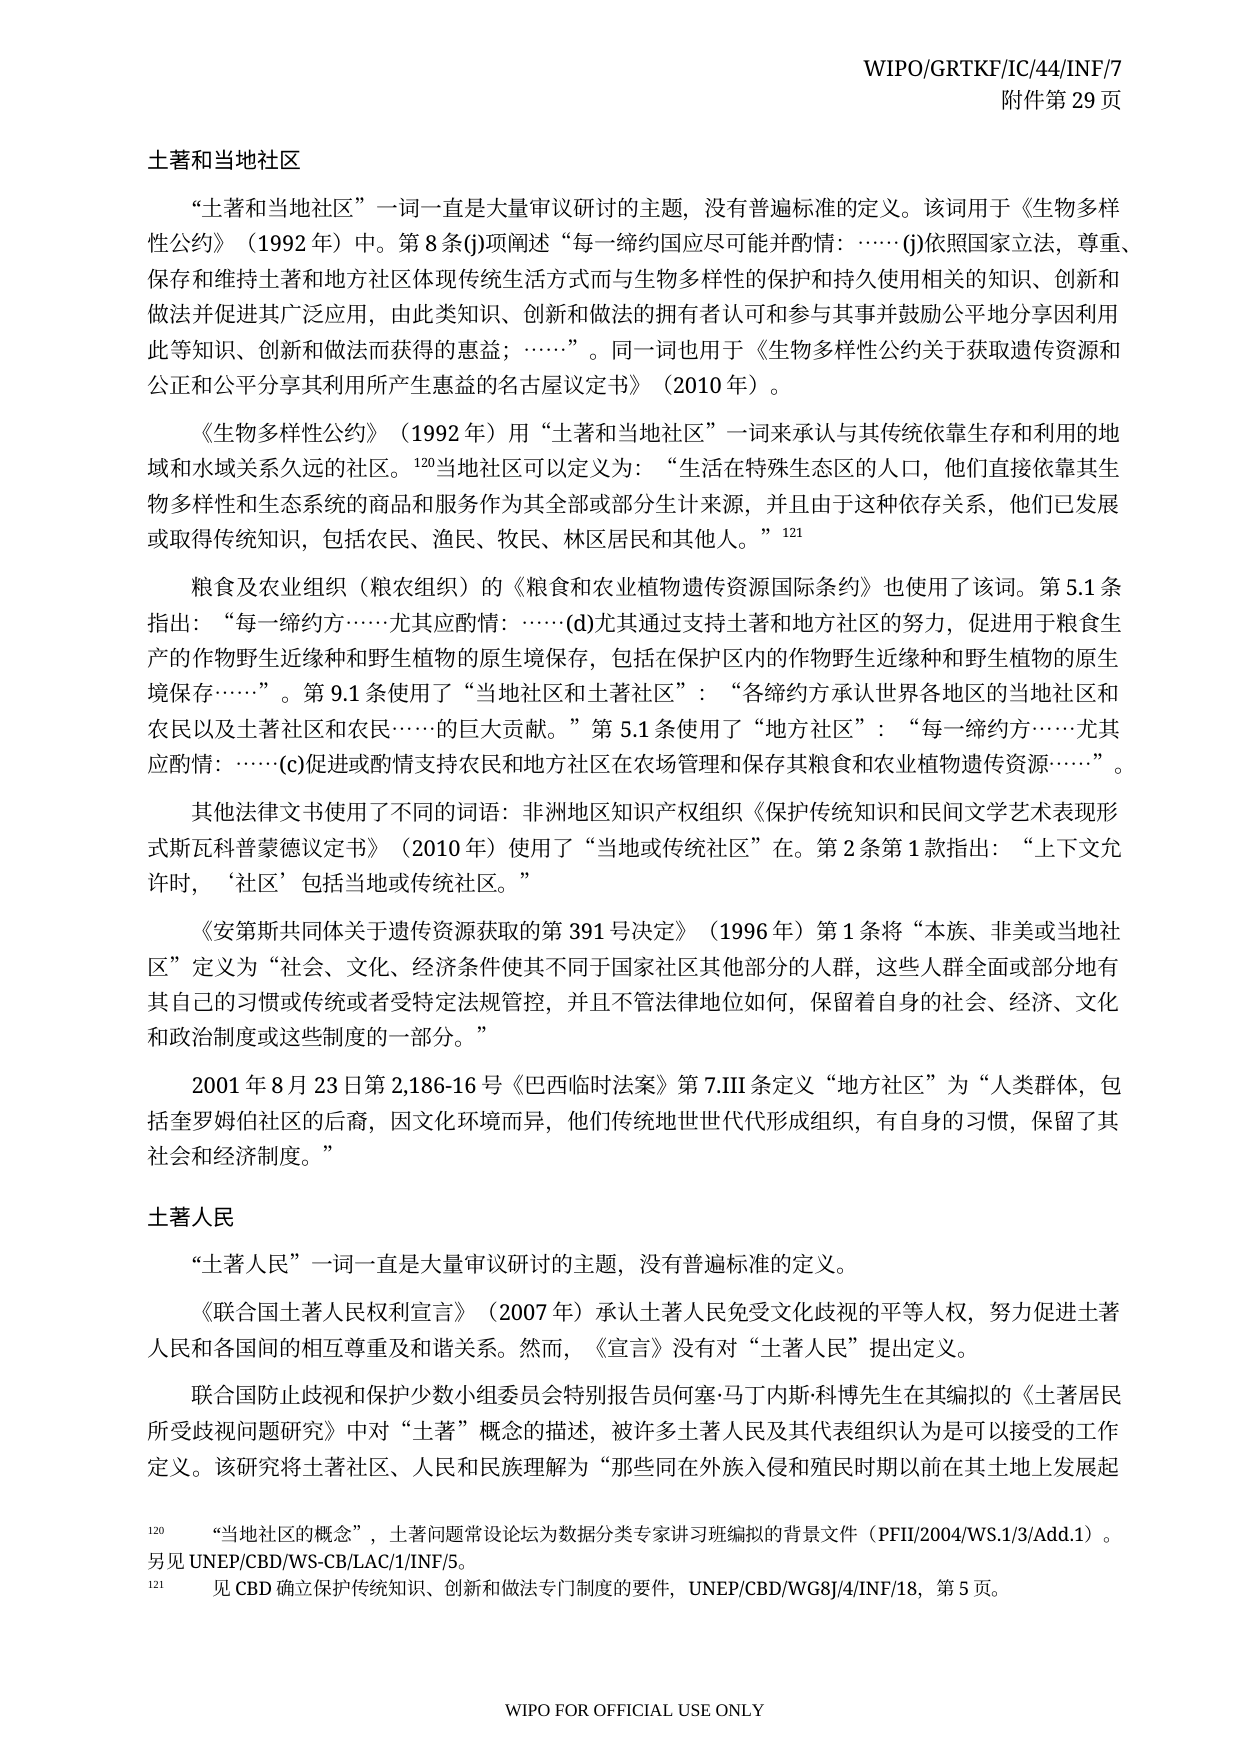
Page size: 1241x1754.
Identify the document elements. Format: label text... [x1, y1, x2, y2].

text “土著人民”一词一直是大量审议研讨的主题，没有普遍标准的定义。 [148, 1244, 1122, 1279]
text 土著和当地社区 [148, 139, 1122, 175]
text 土著人民 [148, 1196, 1122, 1231]
text 《生物多样性公约》（1992年）用“土著和当地社区”一词来承认与其传统依靠生存和利用的地域和水域关系久远的社区。当地社区可以定义为：“生活在特殊生态区的人口，他们直接依靠其生物多样性和生态系统的商品和服务作为其全部或部分生计来源，并且由于这种依存关系，他们已发展或取得传统知识，包括农民、渔民、牧民、林区居民和其他人。” [148, 412, 1122, 554]
text 2001年8月23日第2,186-16号《巴西临时法案》第7.III条定义“地方社区”为“人类群体，包括奎罗姆伯社区的后裔，因文化环境而异，他们传统地世世代代形成组织，有自身的习惯，保留了其社会和经济制度。” [148, 1064, 1122, 1171]
text 粮食及农业组织（粮农组织）的《粮食和农业植物遗传资源国际条约》也使用了该词。第5.1条指出：“每一缔约方……尤其应酌情：……(d)尤其通过支持土著和地方社区的努力，促进用于粮食生产的作物野生近缘种和野生植物的原生境保存，包括在保护区内的作物野生近缘种和野生植物的原生境保存……”。第9.1条使用了“当地社区和土著社区”：“各缔约方承认世界各地区的当地社区和农民以及土著社区和农民……的巨大贡献。”第5.1条使用了“地方社区”：“每一缔约方……尤其应酌情：……(c)促进或酌情支持农民和地方社区在农场管理和保存其粮食和农业植物遗传资源……”。 [148, 567, 1122, 779]
text 《安第斯共同体关于遗传资源获取的第391号决定》（1996年）第1条将“本族、非美或当地社区”定义为“社会、文化、经济条件使其不同于国家社区其他部分的人群，这些人群全面或部分地有其自己的习惯或传统或者受特定法规管控，并且不管法律地位如何，保留着自身的社会、经济、文化和政治制度或这些制度的一部分。” [148, 910, 1122, 1052]
text “土著和当地社区”一词一直是大量审议研讨的主题，没有普遍标准的定义。该词用于《生物多样性公约》（1992年）中。第8条(j)项阐述“每一缔约国应尽可能并酌情：……(j)依照国家立法，尊重、保存和维持土著和地方社区体现传统生活方式而与生物多样性的保护和持久使用相关的知识、创新和做法并促进其广泛应用，由此类知识、创新和做法的拥有者认可和参与其事并鼓励公平地分享因利用此等知识、创新和做法而获得的惠益；……”。同一词也用于《生物多样性公约关于获取遗传资源和公正和公平分享其利用所产生惠益的名古屋议定书》（2010年）。 [148, 187, 1122, 400]
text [148, 1375, 1122, 1481]
text 其他法律文书使用了不同的词语：非洲地区知识产权组织《保护传统知识和民间文学艺术表现形式斯瓦科普蒙德议定书》（2010年）使用了“当地或传统社区”在。第2条第1款指出：“上下文允许时，‘社区’包括当地或传统社区。” [148, 792, 1122, 898]
text 《联合国土著人民权利宣言》（2007年）承认土著人民免受文化歧视的平等人权，努力促进土著人民和各国间的相互尊重及和谐关系。然而，《宣言》没有对“土著人民”提出定义。 [148, 1292, 1122, 1362]
